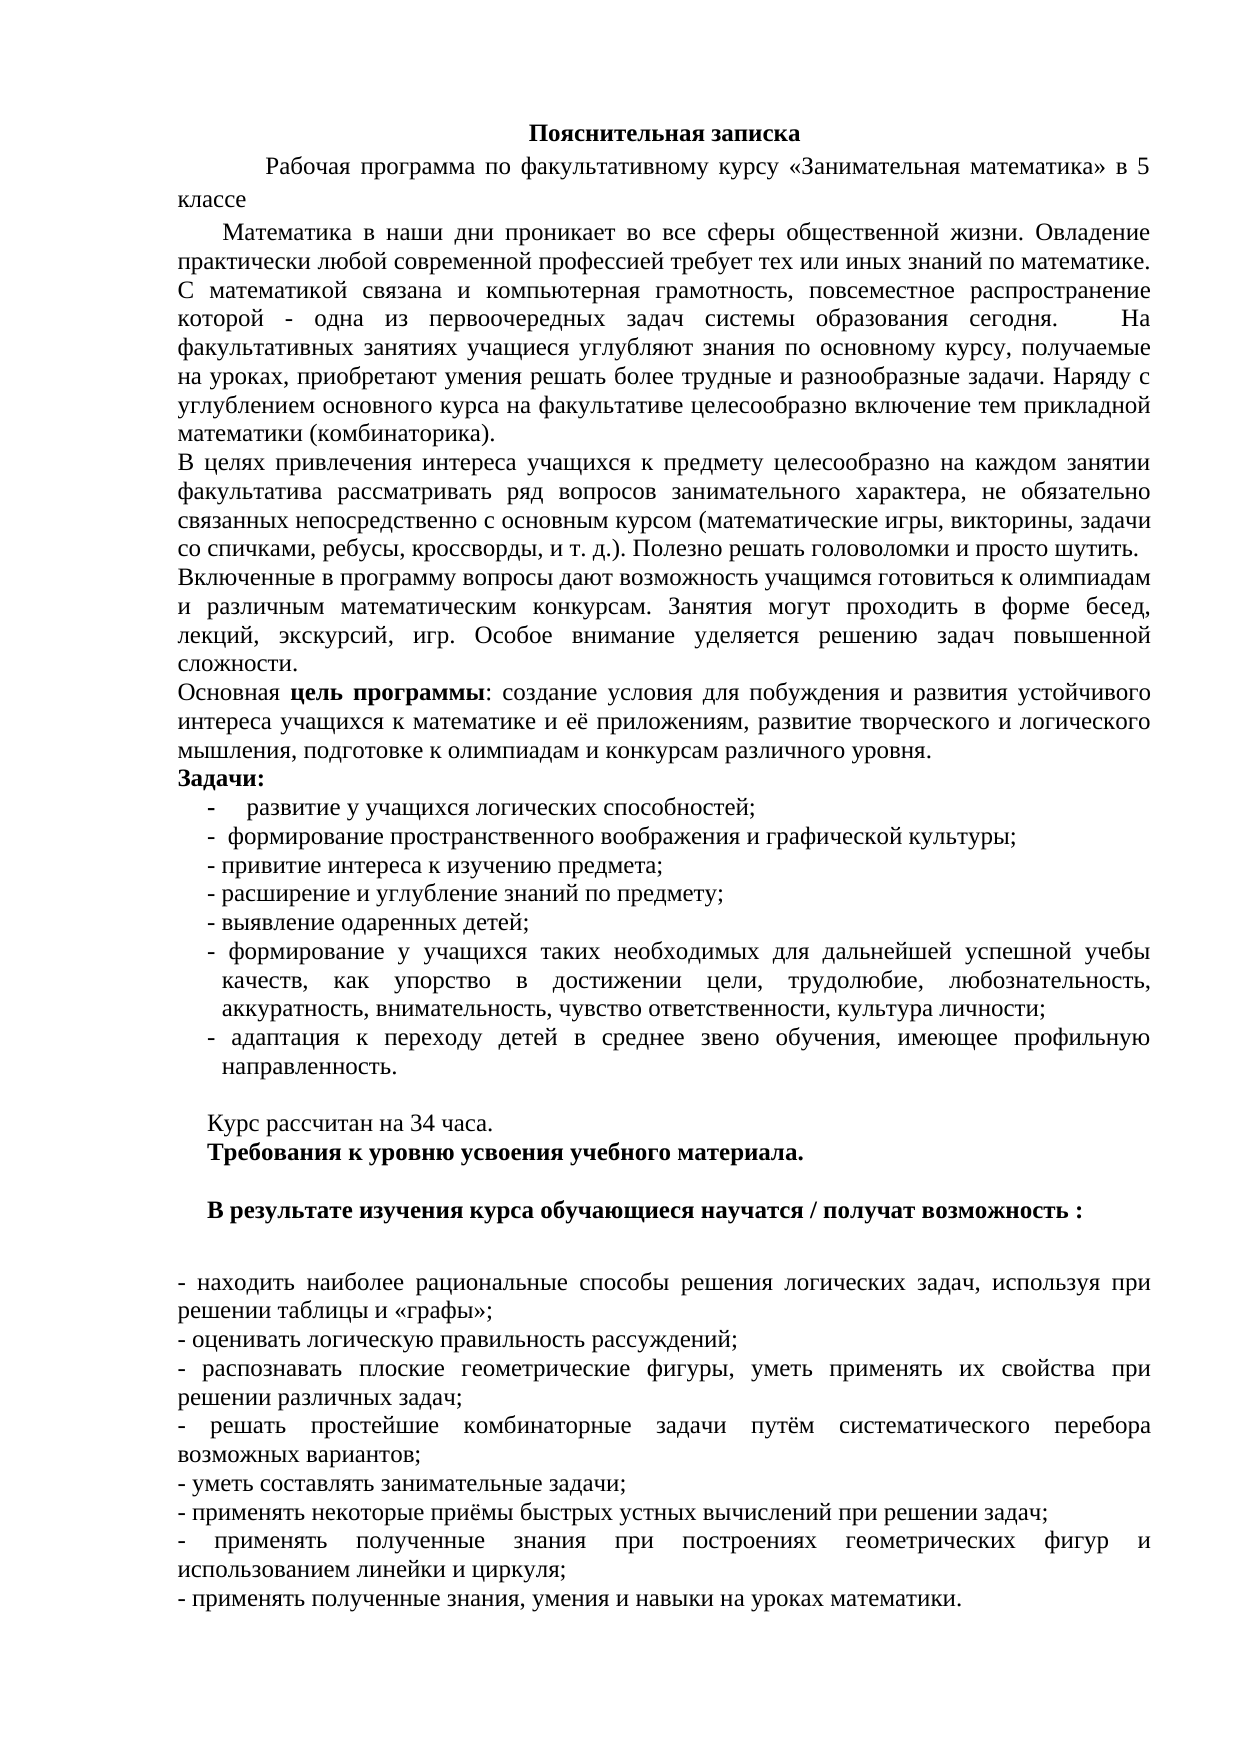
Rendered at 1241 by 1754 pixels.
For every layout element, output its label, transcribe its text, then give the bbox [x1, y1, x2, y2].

text Пояснительная записка [177, 118, 1152, 147]
text - расширение и углубление знаний по предмету; [207, 878, 1152, 907]
text - находить наиболее рациональные способы решения логических задач, используя при решении таблицы и «графы»; [177, 1267, 1152, 1324]
text - применять некоторые приёмы быстрых устных вычислений при решении задач; [177, 1497, 1152, 1525]
text - привитие интереса к изучению предмета; [207, 850, 1152, 878]
text - оценивать логическую правильность рассуждений; [177, 1324, 1152, 1353]
text Задачи: [177, 763, 1152, 792]
text - решать простейшие комбинаторные задачи путём систематического перебора возможных вариантов; [177, 1410, 1152, 1468]
text - формирование у учащихся таких необходимых для дальнейшей успешной учебы качеств, как упорство в достижении цели, трудолюбие, любознательность, аккуратность, внимательность, чувство ответственности, культура личности; [207, 936, 1152, 1022]
text Математика в наши дни проникает во все сферы общественной жизни. Овладение практически любой современной профессией требует тех или иных знаний по математике. С математикой связана и компьютерная грамотность, повсеместное распространение которой - одна из первоочередных задач системы образования сегодня. На факультативных занятиях учащиеся углубляют знания по основному курсу, получаемые на уроках, приобретают умения решать более трудные и разнообразные задачи. Наряду с углублением основного курса на факультативе целесообразно включение тем прикладной математики (комбинаторика). [177, 217, 1152, 447]
text В результате изучения курса обучающиеся научатся / получат возможность : [207, 1195, 1152, 1223]
text - распознавать плоские геометрические фигуры, уметь применять их свойства при решении различных задач; [177, 1353, 1152, 1410]
text Курс рассчитан на 34 часа. [207, 1108, 1152, 1137]
text - применять полученные знания при построениях геометрических фигур и использованием линейки и циркуля; [177, 1525, 1152, 1583]
text Включенные в программу вопросы дают возможность учащимся готовиться к олимпиадам и различным математическим конкурсам. Занятия могут проходить в форме бесед, лекций, экскурсий, игр. Особое внимание уделяется решению задач повышенной сложности. [177, 562, 1152, 677]
text - уметь составлять занимательные задачи; [177, 1468, 1152, 1497]
text В целях привлечения интереса учащихся к предмету целесообразно на каждом занятии факультатива рассматривать ряд вопросов занимательного характера, не обязательно связанных непосредственно с основным курсом (математические игры, викторины, задачи со спичками, ребусы, кроссворды, и т. д.). Полезно решать головоломки и просто шутить. [177, 447, 1152, 562]
text - применять полученные знания, умения и навыки на уроках математики. [177, 1583, 1152, 1612]
text - адаптация к переходу детей в среднее звено обучения, имеющее профильную направленность. [207, 1022, 1152, 1080]
text - формирование пространственного воображения и графической культуры; [207, 821, 1152, 850]
text Требования к уровню усвоения учебного материала. [207, 1137, 1152, 1166]
text - развитие у учащихся логических способностей; [207, 792, 1152, 821]
text Основная цель программы: создание условия для побуждения и развития устойчивого интереса учащихся к математике и её приложениям, развитие творческого и логического мышления, подготовке к олимпиадам и конкурсам различного уровня. [177, 677, 1152, 763]
text - выявление одаренных детей; [207, 907, 1152, 936]
text Рабочая программа по факультативному курсу «Занимательная математика» в 5 классе [177, 151, 1152, 213]
